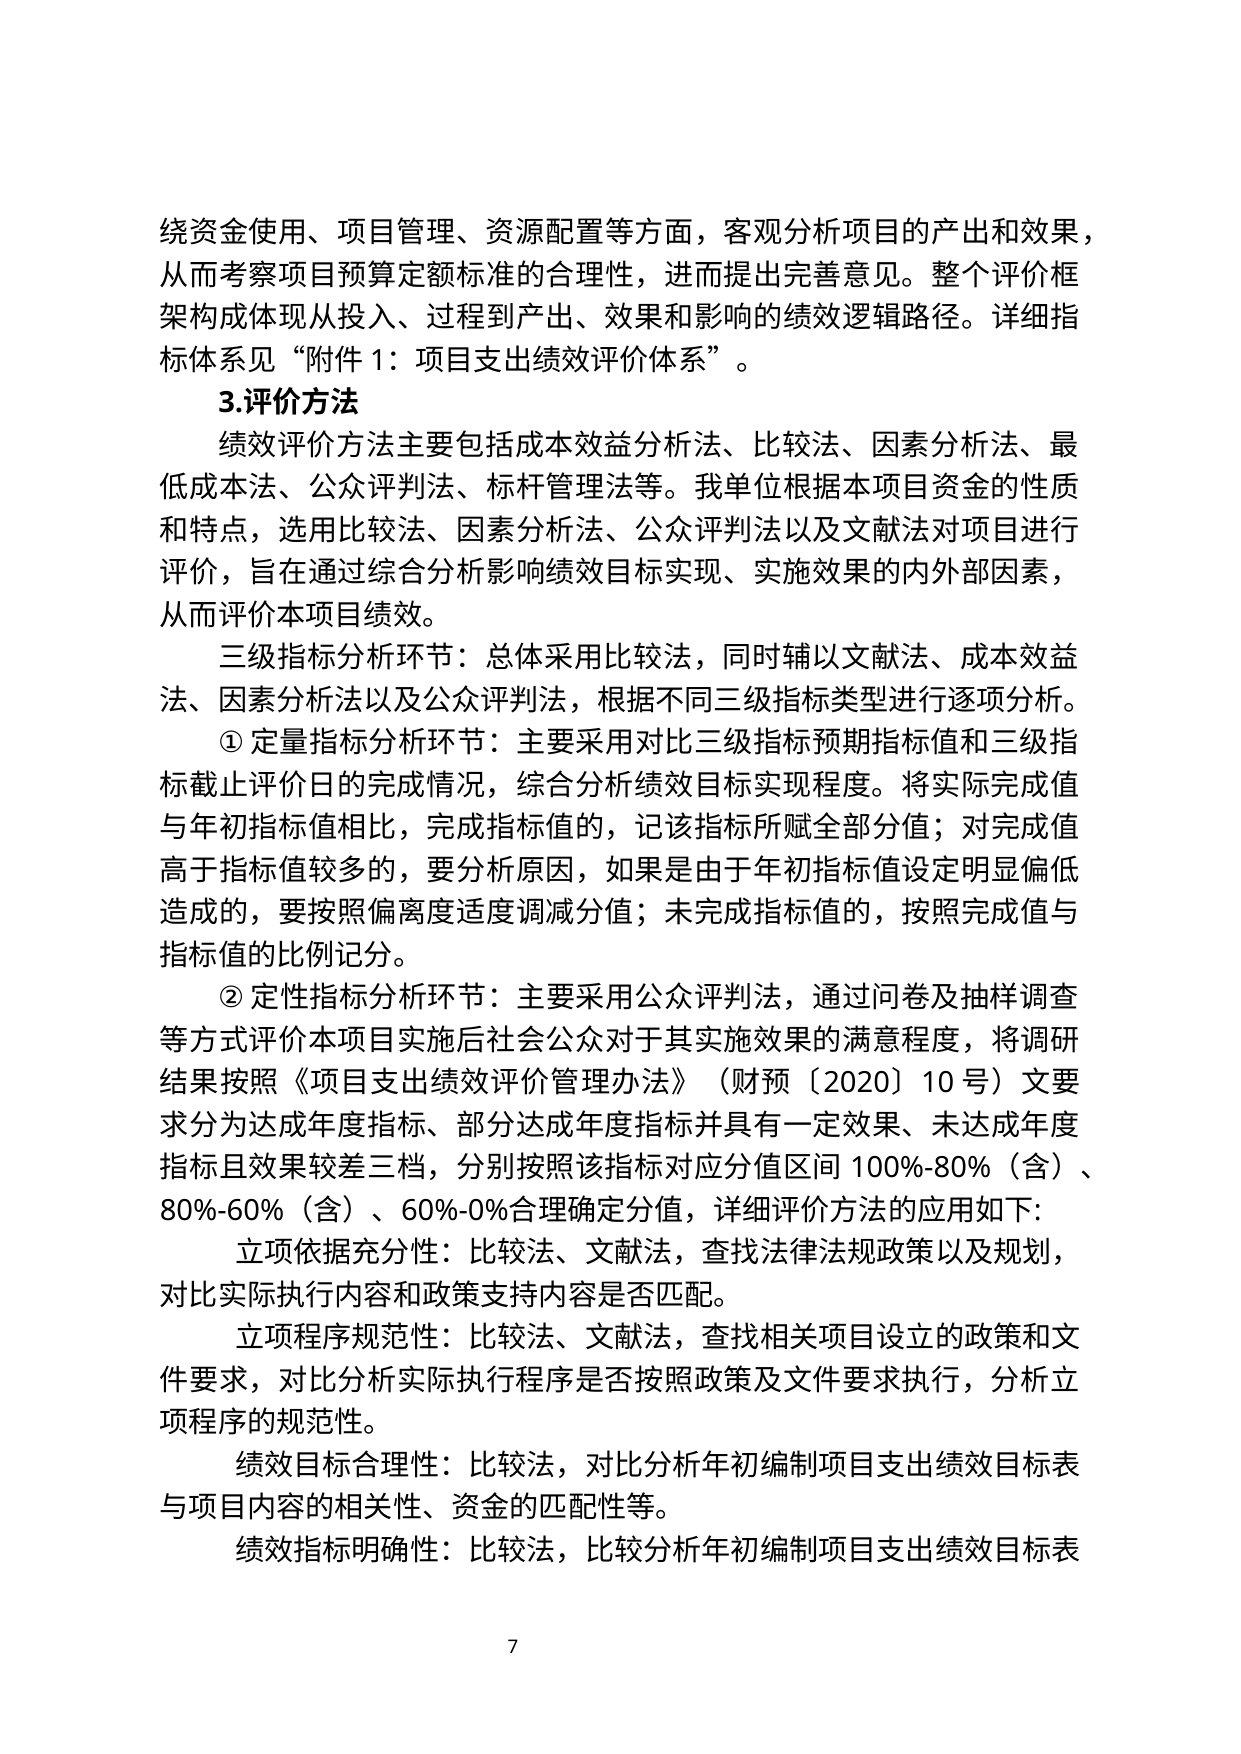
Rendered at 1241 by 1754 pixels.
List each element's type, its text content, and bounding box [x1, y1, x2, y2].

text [159, 1526, 1081, 1569]
text 绩效评价方法主要包括成本效益分析法、比较法、因素分析法、最低成本法、公众评判法、标杆管理法等。我单位根据本项目资金的性质和特点，选用比较法、因素分析法、公众评判法以及文献法对项目进行评价，旨在通过综合分析影响绩效目标实现、实施效果的内外部因素，从而评价本项目绩效。 [159, 421, 1081, 634]
subtitle 3.评价方法 [159, 379, 1081, 421]
text ①定量指标分析环节：主要采用对比三级指标预期指标值和三级指标截止评价日的完成情况，综合分析绩效目标实现程度。将实际完成值与年初指标值相比，完成指标值的，记该指标所赋全部分值；对完成值高于指标值较多的，要分析原因，如果是由于年初指标值设定明显偏低造成的，要按照偏离度适度调减分值；未完成指标值的，按照完成值与指标值的比例记分。 [159, 719, 1081, 974]
text 立项程序规范性：比较法、文献法，查找相关项目设立的政策和文件要求，对比分析实际执行程序是否按照政策及文件要求执行，分析立项程序的规范性。 [159, 1314, 1081, 1441]
text 绩效目标合理性：比较法，对比分析年初编制项目支出绩效目标表与项目内容的相关性、资金的匹配性等。 [159, 1441, 1081, 1526]
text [159, 209, 1081, 379]
text ②定性指标分析环节：主要采用公众评判法，通过问卷及抽样调查等方式评价本项目实施后社会公众对于其实施效果的满意程度，将调研结果按照《项目支出绩效评价管理办法》（财预〔2020〕10号）文要求分为达成年度指标、部分达成年度指标并具有一定效果、未达成年度指标且效果较差三档，分别按照该指标对应分值区间100%-80%（含）、80%-60%（含）、60%-0%合理确定分值，详细评价方法的应用如下: [159, 974, 1081, 1229]
text 三级指标分析环节：总体采用比较法，同时辅以文献法、成本效益法、因素分析法以及公众评判法，根据不同三级指标类型进行逐项分析。 [159, 634, 1081, 719]
text 立项依据充分性：比较法、文献法，查找法律法规政策以及规划，对比实际执行内容和政策支持内容是否匹配。 [159, 1229, 1081, 1314]
